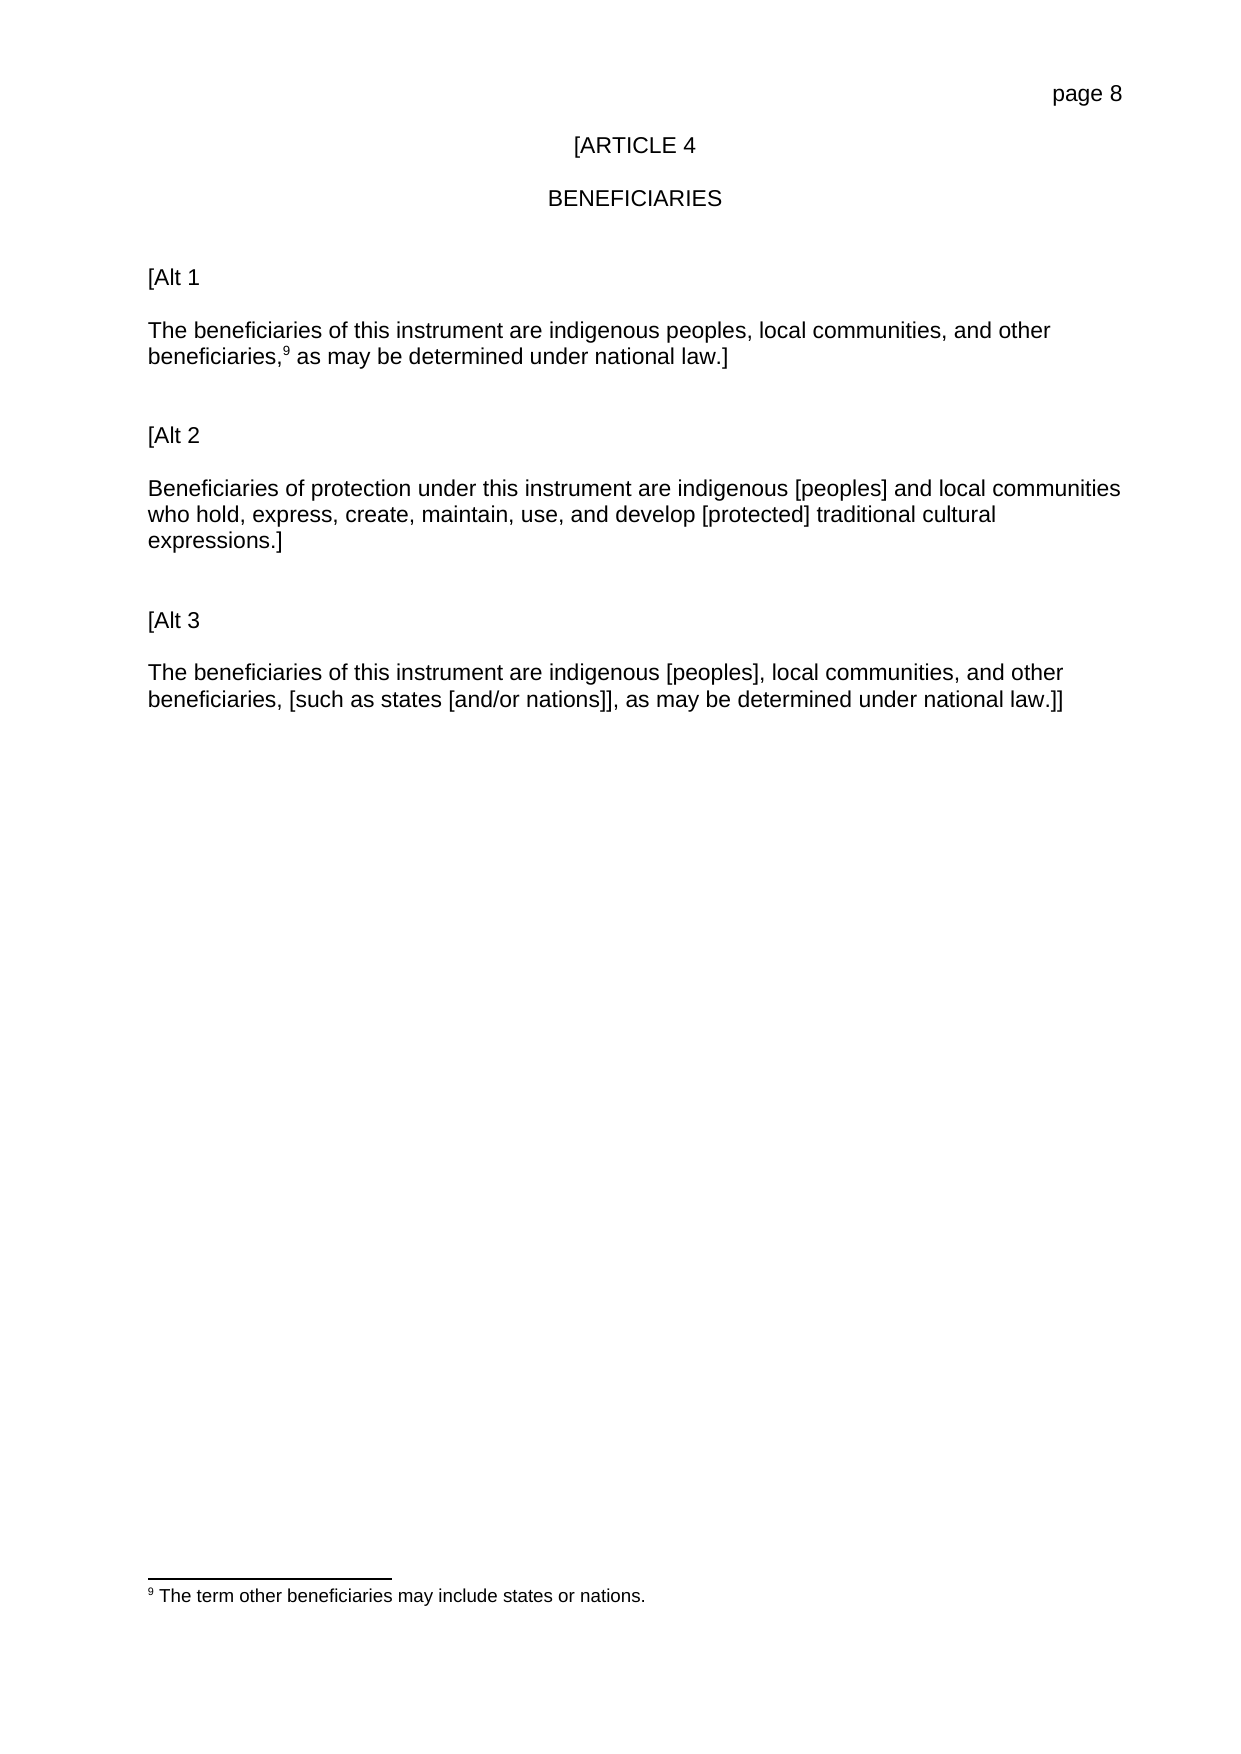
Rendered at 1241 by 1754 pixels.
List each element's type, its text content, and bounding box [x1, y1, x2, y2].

text BENEFICIARIES [148, 185, 1122, 211]
text [Alt 1 [148, 264, 1122, 290]
text Beneficiaries of protection under this instrument are indigenous [peoples] and local communities who hold, express, create, maintain, use, and develop [protected] traditional cultural expressions.] [148, 475, 1122, 554]
text The beneficiaries of this instrument are indigenous [peoples], local communities, and other beneficiaries, [such as states [and/or nations]], as may be determined under national law.]] [148, 659, 1122, 712]
text [ARTICLE 4 [148, 132, 1122, 158]
text The beneficiaries of this instrument are indigenous peoples, local communities, and other beneficiaries, as may be determined under national law.] [148, 317, 1122, 369]
text [Alt 3 [148, 607, 1122, 633]
text [Alt 2 [148, 422, 1122, 448]
